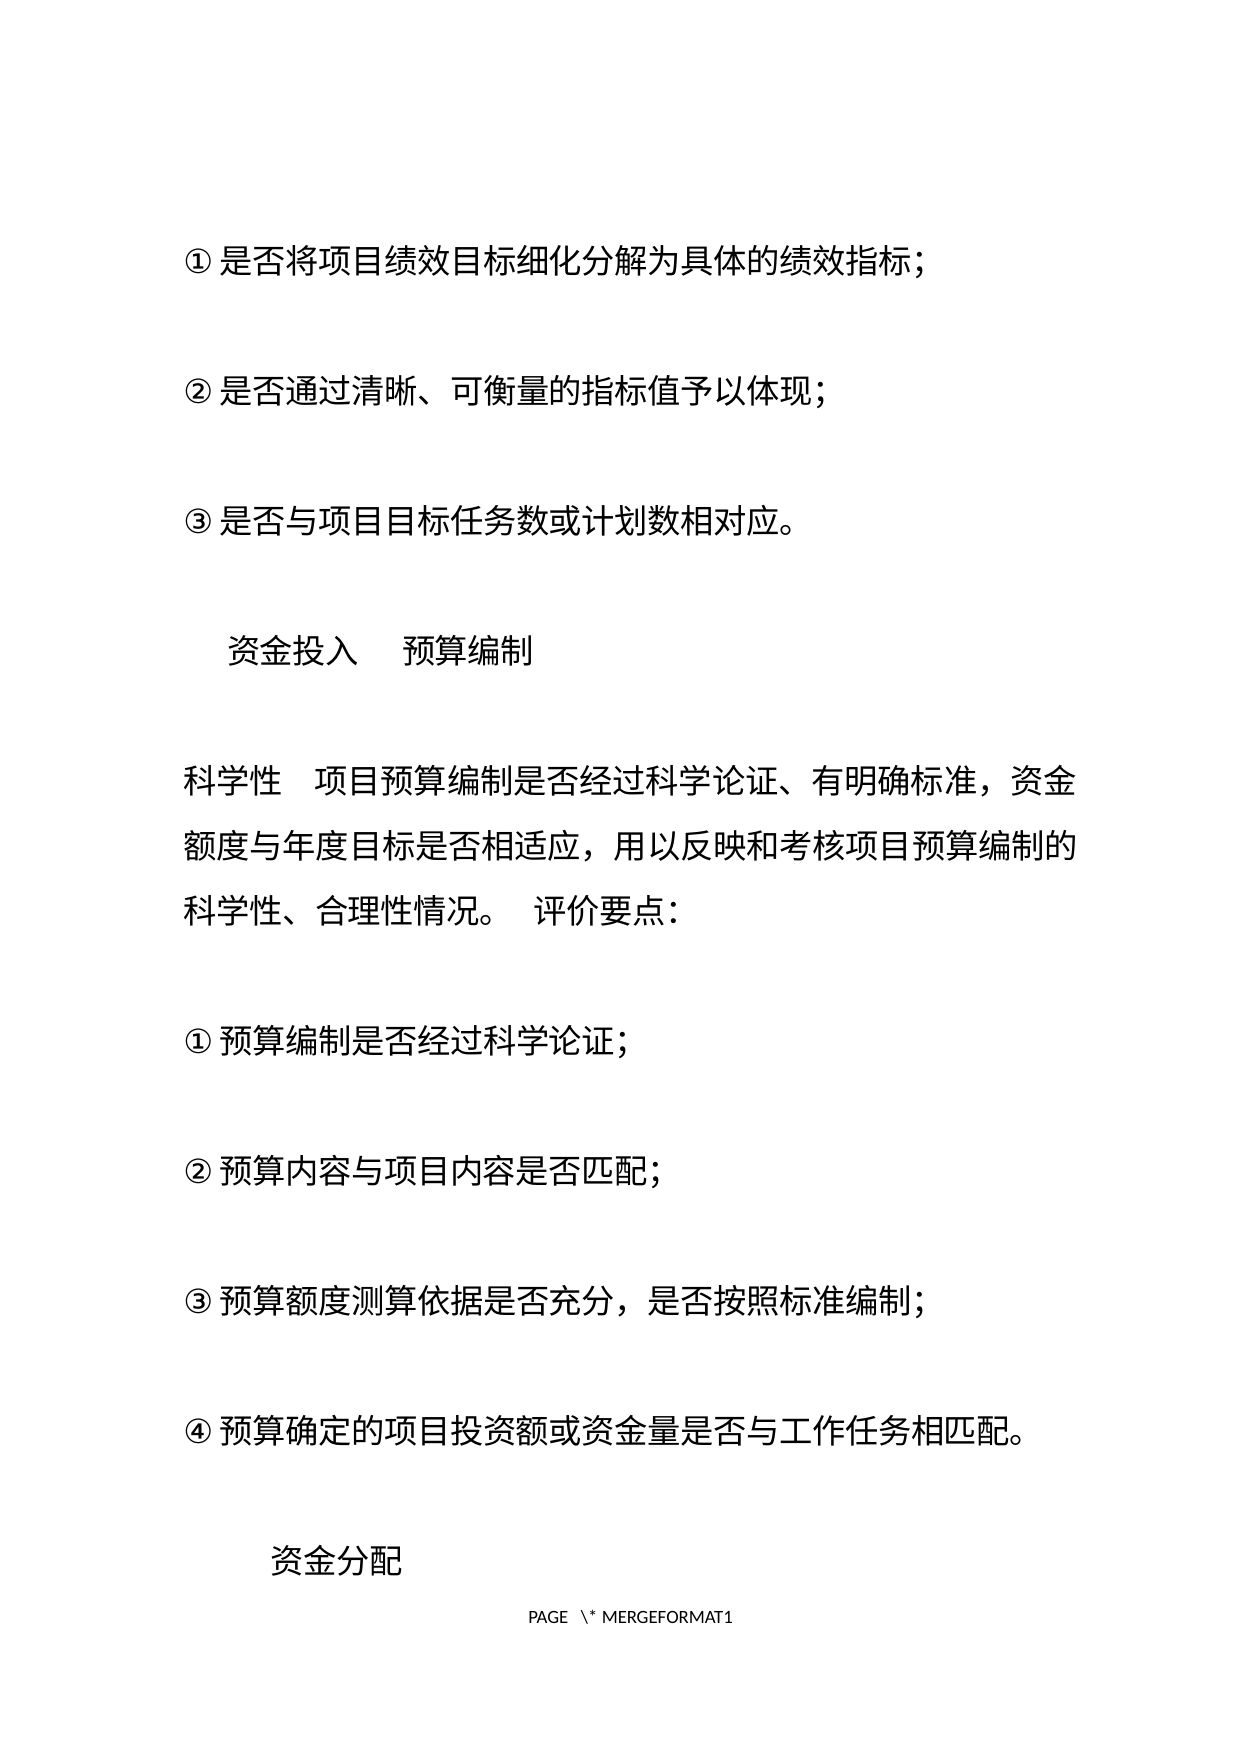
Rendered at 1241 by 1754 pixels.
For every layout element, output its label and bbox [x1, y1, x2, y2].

text [183, 162, 1078, 1592]
